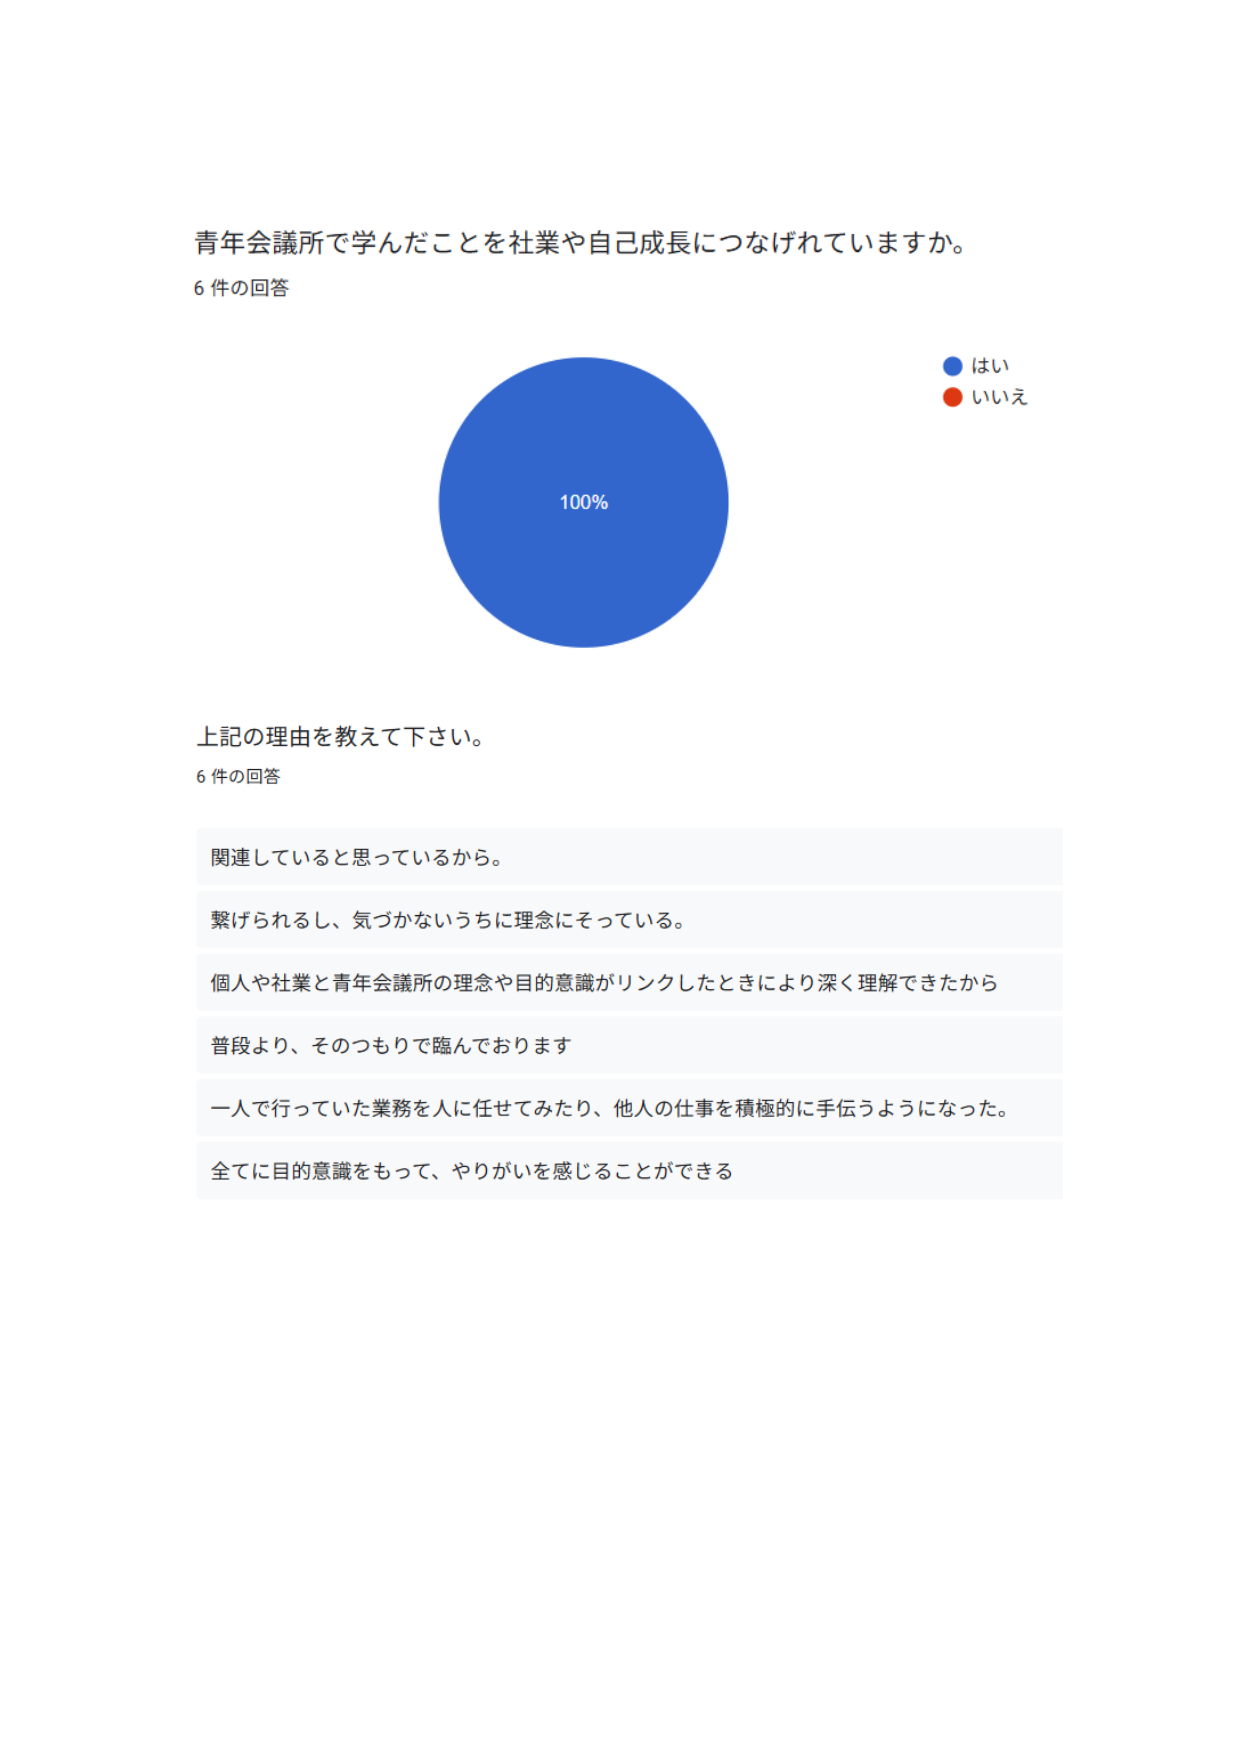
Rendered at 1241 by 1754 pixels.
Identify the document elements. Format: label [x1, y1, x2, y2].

picture [177, 216, 1063, 657]
picture [177, 704, 1063, 1215]
